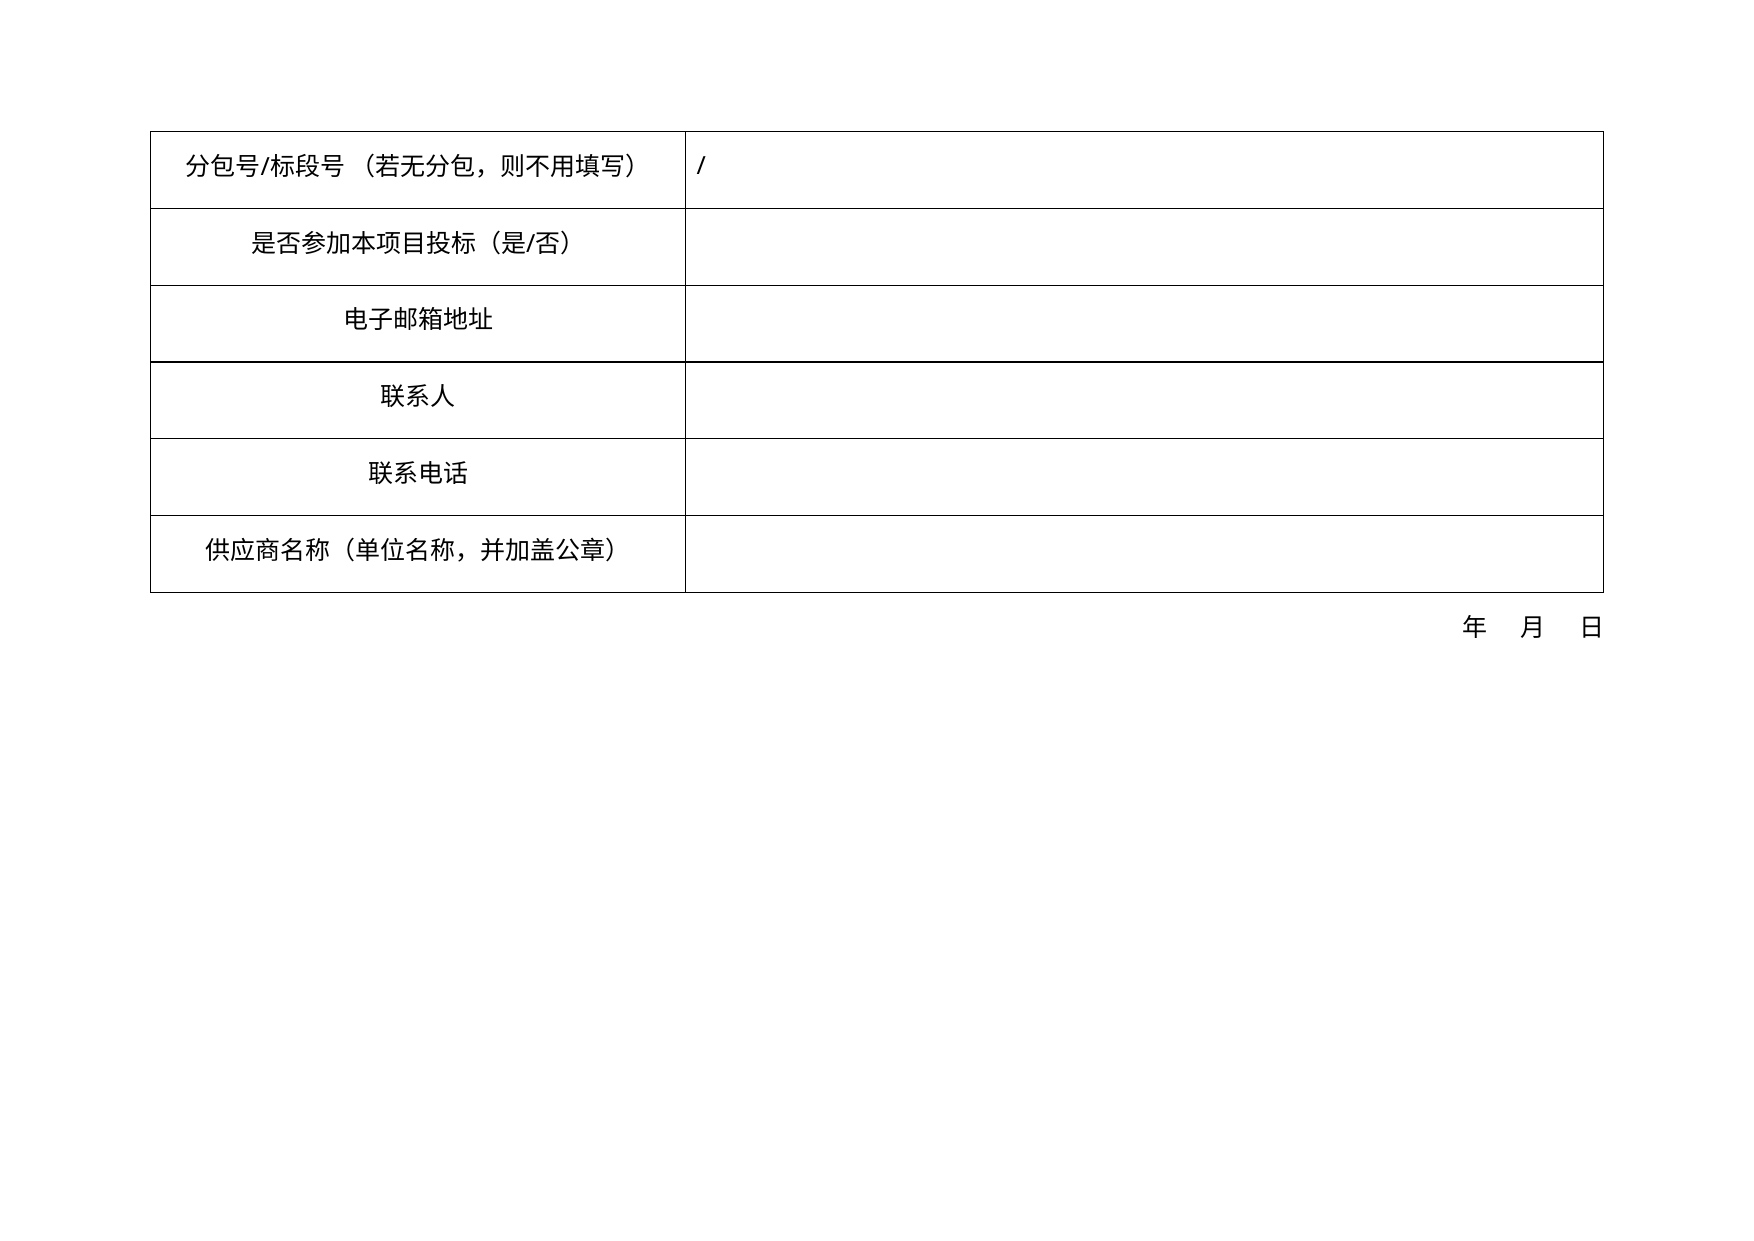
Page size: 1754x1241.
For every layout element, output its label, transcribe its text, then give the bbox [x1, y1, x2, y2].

table_cell 联系电话 [151, 439, 685, 515]
table_cell [686, 363, 1603, 438]
table_cell 电子邮箱地址 [151, 286, 685, 361]
text 年 月 日 [150, 593, 1604, 658]
table_cell 是否参加本项目投标（是/否） [151, 209, 685, 284]
table_cell 联系人 [151, 363, 685, 438]
table_header 分包号/标段号 （若无分包，则不用填写） [151, 132, 685, 208]
table_cell 供应商名称（单位名称，并加盖公章） [151, 516, 685, 592]
table_header / [686, 132, 1603, 208]
table_cell [686, 286, 1603, 361]
table_cell [686, 516, 1603, 592]
table_cell [686, 439, 1603, 515]
table_cell [686, 209, 1603, 284]
